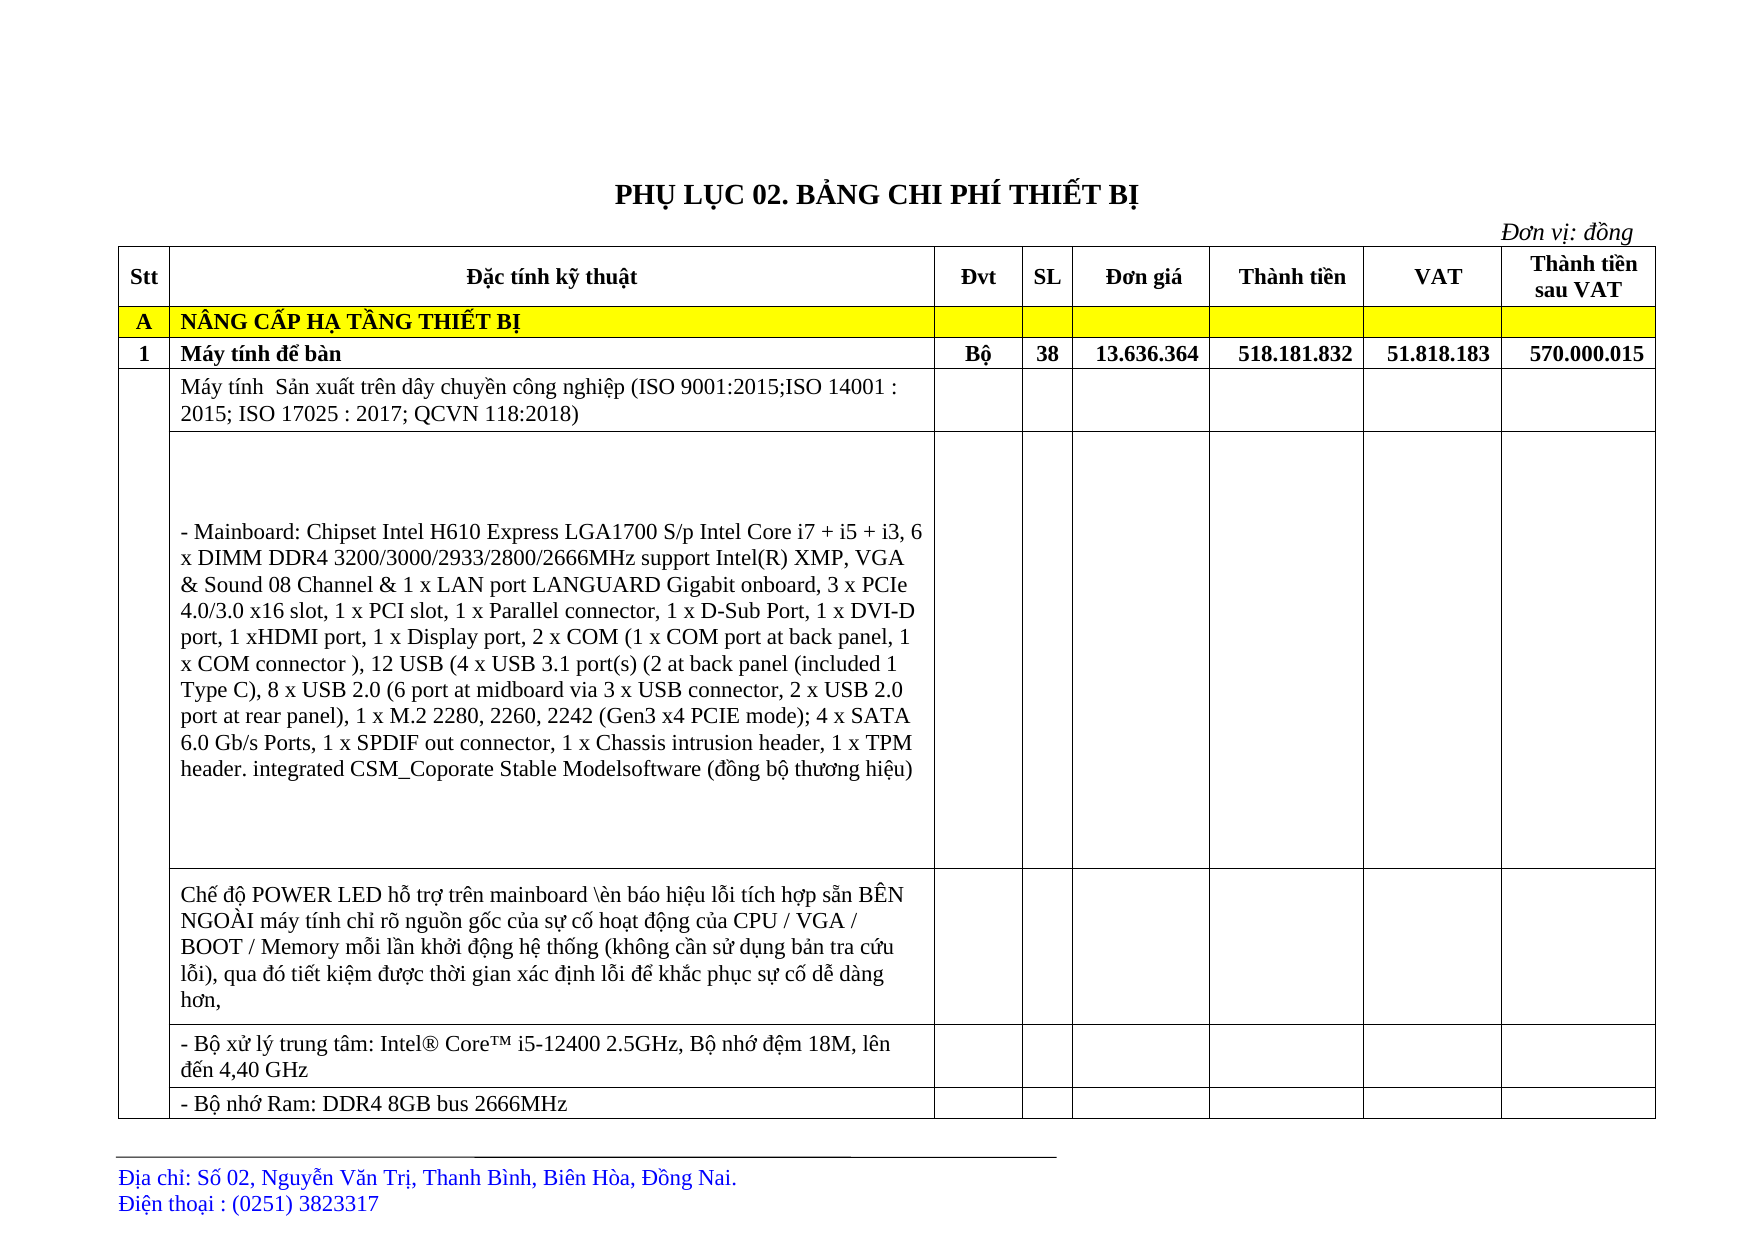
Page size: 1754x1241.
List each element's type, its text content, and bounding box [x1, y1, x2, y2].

table_cell [1073, 1088, 1209, 1118]
table_cell [1364, 869, 1501, 1024]
table_cell 51.818.183 [1364, 338, 1501, 368]
table_cell [1210, 369, 1363, 431]
table_cell [935, 432, 1022, 868]
table_header VAT [1364, 247, 1501, 306]
table_header Đvt [935, 247, 1022, 306]
table_cell [1502, 432, 1655, 868]
table_cell [935, 307, 1022, 337]
table_cell - Bộ nhớ Ram: DDR4 8GB bus 2666MHz [170, 1088, 934, 1118]
table_cell 518.181.832 [1210, 338, 1363, 368]
table_cell - Bộ xử lý trung tâm: Intel® Core™ i5-12400 2.5GHz, Bộ nhớ đệm 18M, lên đến 4,40 GHz [170, 1025, 934, 1087]
table_cell [1502, 869, 1655, 1024]
table_cell [935, 1088, 1022, 1118]
table_cell [1364, 1088, 1501, 1118]
table_cell Chế độ POWER LED hỗ trợ trên mainboard \èn báo hiệu lỗi tích hợp sẵn BÊN NGOÀI máy tính chỉ rõ nguồn gốc của sự cố hoạt động của CPU / VGA / BOOT / Memory mỗi lần khởi động hệ thống (không cần sử dụng bản tra cứu lỗi), qua đó tiết kiệm được thời gian xác định lỗi để khắc phục sự cố dễ dàng hơn, [170, 869, 934, 1024]
table_cell Bộ [935, 338, 1022, 368]
table_cell 1 [119, 338, 169, 368]
table_cell [1073, 869, 1209, 1024]
table_cell Máy tính để bàn [170, 338, 934, 368]
table_header Đặc tính kỹ thuật [170, 247, 934, 306]
table_cell [1023, 869, 1072, 1024]
table_header Thành tiền [1210, 247, 1363, 306]
table_header Thành tiền sau VAT [1502, 247, 1655, 306]
table_cell [1023, 432, 1072, 868]
table_cell [1364, 432, 1501, 868]
table_cell [1210, 432, 1363, 868]
table_cell [1364, 307, 1501, 337]
table_header Đơn giá [1073, 247, 1209, 306]
table_cell 13.636.364 [1073, 338, 1209, 368]
table_header Stt [119, 247, 169, 306]
text Đơn vị: đồng [118, 217, 1636, 246]
table_cell [1502, 1025, 1655, 1087]
table_cell 38 [1023, 338, 1072, 368]
table_header SL [1023, 247, 1072, 306]
table_cell [1502, 369, 1655, 431]
table_cell [1023, 1088, 1072, 1118]
table_cell [1023, 369, 1072, 431]
table_cell [119, 369, 169, 1118]
text PHỤ LỤC 02. BẢNG CHI PHÍ THIẾT BỊ [118, 177, 1636, 211]
table_cell - Mainboard: Chipset Intel H610 Express LGA1700 S/p Intel Core i7 + i5 + i3, 6 x DIMM DDR4 3200/3000/2933/2800/2666MHz support Intel(R) XMP, VGA & Sound 08 Channel & 1 x LAN port LANGUARD Gigabit onboard, 3 x PCIe 4.0/3.0 x16 slot, 1 x PCI slot, 1 x Parallel connector, 1 x D-Sub Port, 1 x DVI-D port, 1 xHDMI port, 1 x Display port, 2 x COM (1 x COM port at back panel, 1 x COM connector ), 12 USB (4 x USB 3.1 port(s) (2 at back panel (included 1 Type C), 8 x USB 2.0 (6 port at midboard via 3 x USB connector, 2 x USB 2.0 port at rear panel), 1 x M.2 2280, 2260, 2242 (Gen3 x4 PCIE mode); 4 x SATA 6.0 Gb/s Ports, 1 x SPDIF out connector, 1 x Chassis intrusion header, 1 x TPM header. integrated CSM_Coporate Stable Modelsoftware (đồng bộ thương hiệu) [170, 432, 934, 868]
table_cell [1073, 1025, 1209, 1087]
table_cell [935, 869, 1022, 1024]
table_cell [1364, 1025, 1501, 1087]
table_cell [1023, 307, 1072, 337]
table_cell [935, 369, 1022, 431]
table_cell Máy tính Sản xuất trên dây chuyền công nghiệp (ISO 9001:2015;ISO 14001 : 2015; ISO 17025 : 2017; QCVN 118:2018) [170, 369, 934, 431]
table_cell [1210, 307, 1363, 337]
table_cell NÂNG CẤP HẠ TẦNG THIẾT BỊ [170, 307, 934, 337]
table_cell [1073, 307, 1209, 337]
table_cell [1210, 869, 1363, 1024]
table_cell [1073, 369, 1209, 431]
table_cell [1210, 1025, 1363, 1087]
table_cell [1502, 307, 1655, 337]
table_cell 570.000.015 [1502, 338, 1655, 368]
table_cell [1023, 1025, 1072, 1087]
table_cell [935, 1025, 1022, 1087]
table_cell A [119, 307, 169, 337]
table_cell [1073, 432, 1209, 868]
table_cell [1210, 1088, 1363, 1118]
table_cell [1502, 1088, 1655, 1118]
table_cell [1364, 369, 1501, 431]
